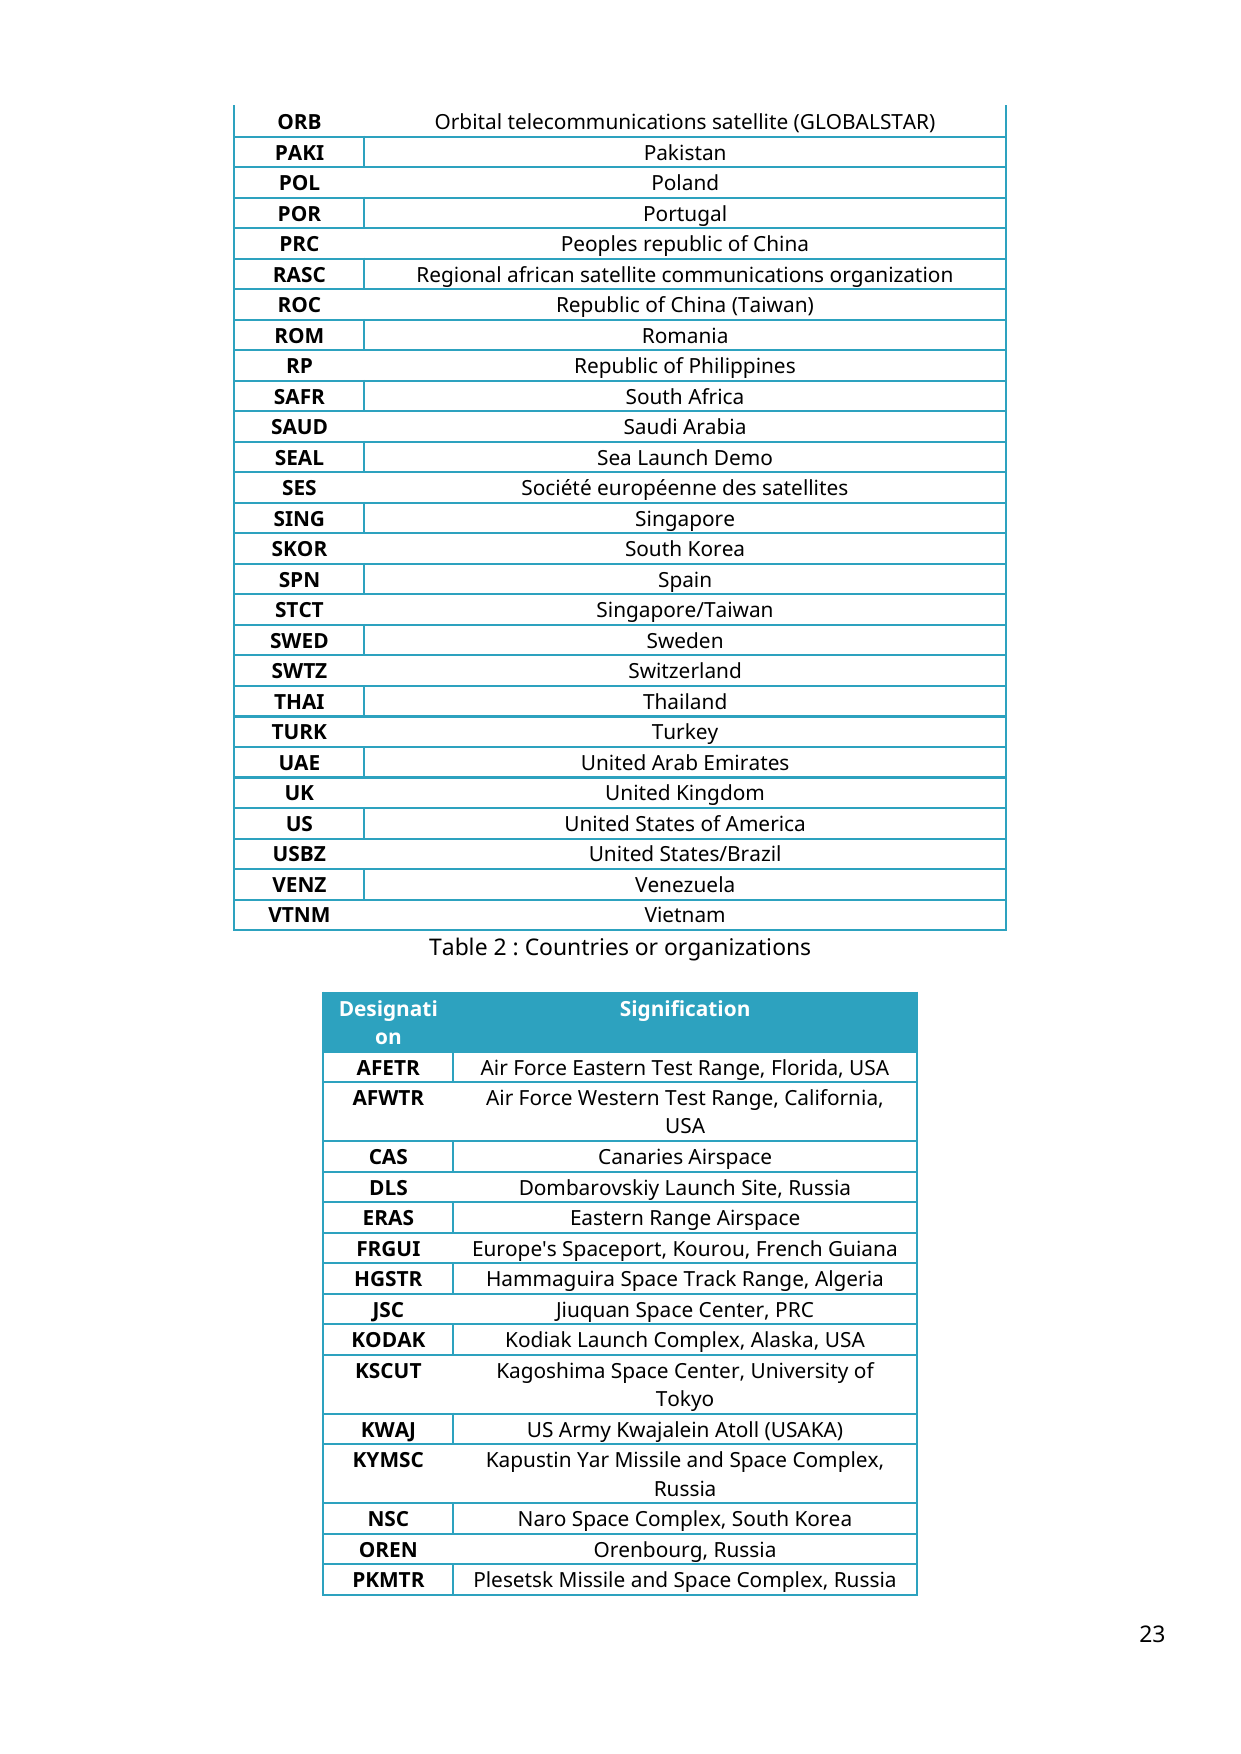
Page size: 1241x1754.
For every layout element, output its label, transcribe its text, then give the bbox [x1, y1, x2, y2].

table_cell USBZ [235, 840, 364, 868]
table_cell Orenbourg, Russia [453, 1535, 916, 1563]
table_cell VTNM [235, 901, 364, 929]
table_cell CAS [324, 1142, 452, 1171]
table_cell ERAS [324, 1203, 452, 1232]
table_header Signification [453, 994, 916, 1051]
table_cell SAFR [235, 382, 363, 410]
table_cell Plesetsk Missile and Space Complex, Russia [454, 1565, 916, 1594]
table_cell Spain [365, 565, 1005, 593]
table_cell KWAJ [324, 1415, 452, 1443]
table_cell Dombarovskiy Launch Site, Russia [453, 1173, 916, 1201]
table_cell ROC [235, 290, 364, 319]
table_cell Europe's Spaceport, Kourou, French Guiana [453, 1234, 916, 1262]
table_cell Turkey [364, 718, 1005, 746]
table_cell Romania [365, 321, 1005, 349]
table_cell KODAK [324, 1325, 452, 1354]
table_cell STCT [235, 595, 364, 624]
table_cell Vietnam [364, 901, 1005, 929]
table_cell Société européenne des satellites [364, 473, 1005, 502]
table_cell Thailand [365, 687, 1005, 715]
table_cell Sea Launch Demo [365, 443, 1005, 471]
table_cell PRC [235, 229, 364, 258]
table_cell JSC [324, 1295, 453, 1323]
table_cell RP [235, 351, 364, 380]
table_cell PAKI [235, 138, 363, 166]
table_cell AFWTR [324, 1083, 453, 1140]
table_cell Eastern Range Airspace [454, 1203, 916, 1232]
table_cell AFETR [324, 1053, 452, 1081]
table_cell Pakistan [365, 138, 1005, 166]
table_cell SES [235, 473, 364, 502]
table_cell United States/Brazil [364, 840, 1005, 868]
table_cell SKOR [235, 534, 364, 563]
table_cell ROM [235, 321, 363, 349]
table_cell United Arab Emirates [365, 748, 1005, 776]
table_cell UK [235, 779, 364, 807]
table_cell VENZ [235, 870, 363, 898]
table_cell Venezuela [365, 870, 1005, 898]
table_cell Portugal [365, 199, 1005, 227]
table_cell KSCUT [324, 1356, 453, 1413]
table_cell South Korea [364, 534, 1005, 563]
table_cell DLS [324, 1173, 453, 1201]
table_cell SWTZ [235, 656, 364, 685]
table_cell Peoples republic of China [364, 229, 1005, 258]
table_cell Kagoshima Space Center, University of Tokyo [453, 1356, 916, 1413]
text Table 2 : Countries or organizations [75, 931, 1165, 962]
table_header Designation [324, 994, 453, 1051]
table_cell POL [235, 168, 364, 197]
table_cell Hammaguira Space Track Range, Algeria [454, 1264, 916, 1293]
table_cell FRGUI [324, 1234, 453, 1262]
table_cell SPN [235, 565, 363, 593]
table_cell United Kingdom [364, 779, 1005, 807]
table_cell Air Force Western Test Range, California, USA [453, 1083, 916, 1140]
table_cell Naro Space Complex, South Korea [454, 1504, 916, 1533]
table_cell Air Force Eastern Test Range, Florida, USA [454, 1053, 916, 1081]
table_cell Kapustin Yar Missile and Space Complex, Russia [453, 1445, 916, 1502]
table_cell HGSTR [324, 1264, 452, 1293]
table_cell POR [235, 199, 363, 227]
table_cell Kodiak Launch Complex, Alaska, USA [454, 1325, 916, 1354]
table_cell SING [235, 504, 363, 532]
table_cell PKMTR [324, 1565, 452, 1594]
table_cell US Army Kwajalein Atoll (USAKA) [454, 1415, 916, 1443]
table_cell SWED [235, 626, 363, 654]
table_cell Canaries Airspace [454, 1142, 916, 1171]
table_cell Poland [364, 168, 1005, 197]
table_cell South Africa [365, 382, 1005, 410]
table_cell Jiuquan Space Center, PRC [453, 1295, 916, 1323]
table_cell THAI [235, 687, 363, 715]
table_cell Regional african satellite communications organization [365, 260, 1005, 288]
table_cell United States of America [365, 809, 1005, 837]
table_cell US [235, 809, 363, 837]
table_cell SEAL [235, 443, 363, 471]
table_cell ORB [235, 105, 364, 136]
table_cell Republic of Philippines [364, 351, 1005, 380]
table_cell NSC [324, 1504, 452, 1533]
table_cell Sweden [365, 626, 1005, 654]
table_cell Singapore/Taiwan [364, 595, 1005, 624]
table_cell OREN [324, 1535, 453, 1563]
table_cell Saudi Arabia [364, 412, 1005, 441]
table_cell SAUD [235, 412, 364, 441]
table_cell UAE [235, 748, 363, 776]
table_cell RASC [235, 260, 363, 288]
table_cell TURK [235, 718, 364, 746]
table_cell Orbital telecommunications satellite (GLOBALSTAR) [364, 105, 1005, 136]
table_cell KYMSC [324, 1445, 453, 1502]
table_cell Republic of China (Taiwan) [364, 290, 1005, 319]
table_cell Switzerland [364, 656, 1005, 685]
table_cell Singapore [365, 504, 1005, 532]
